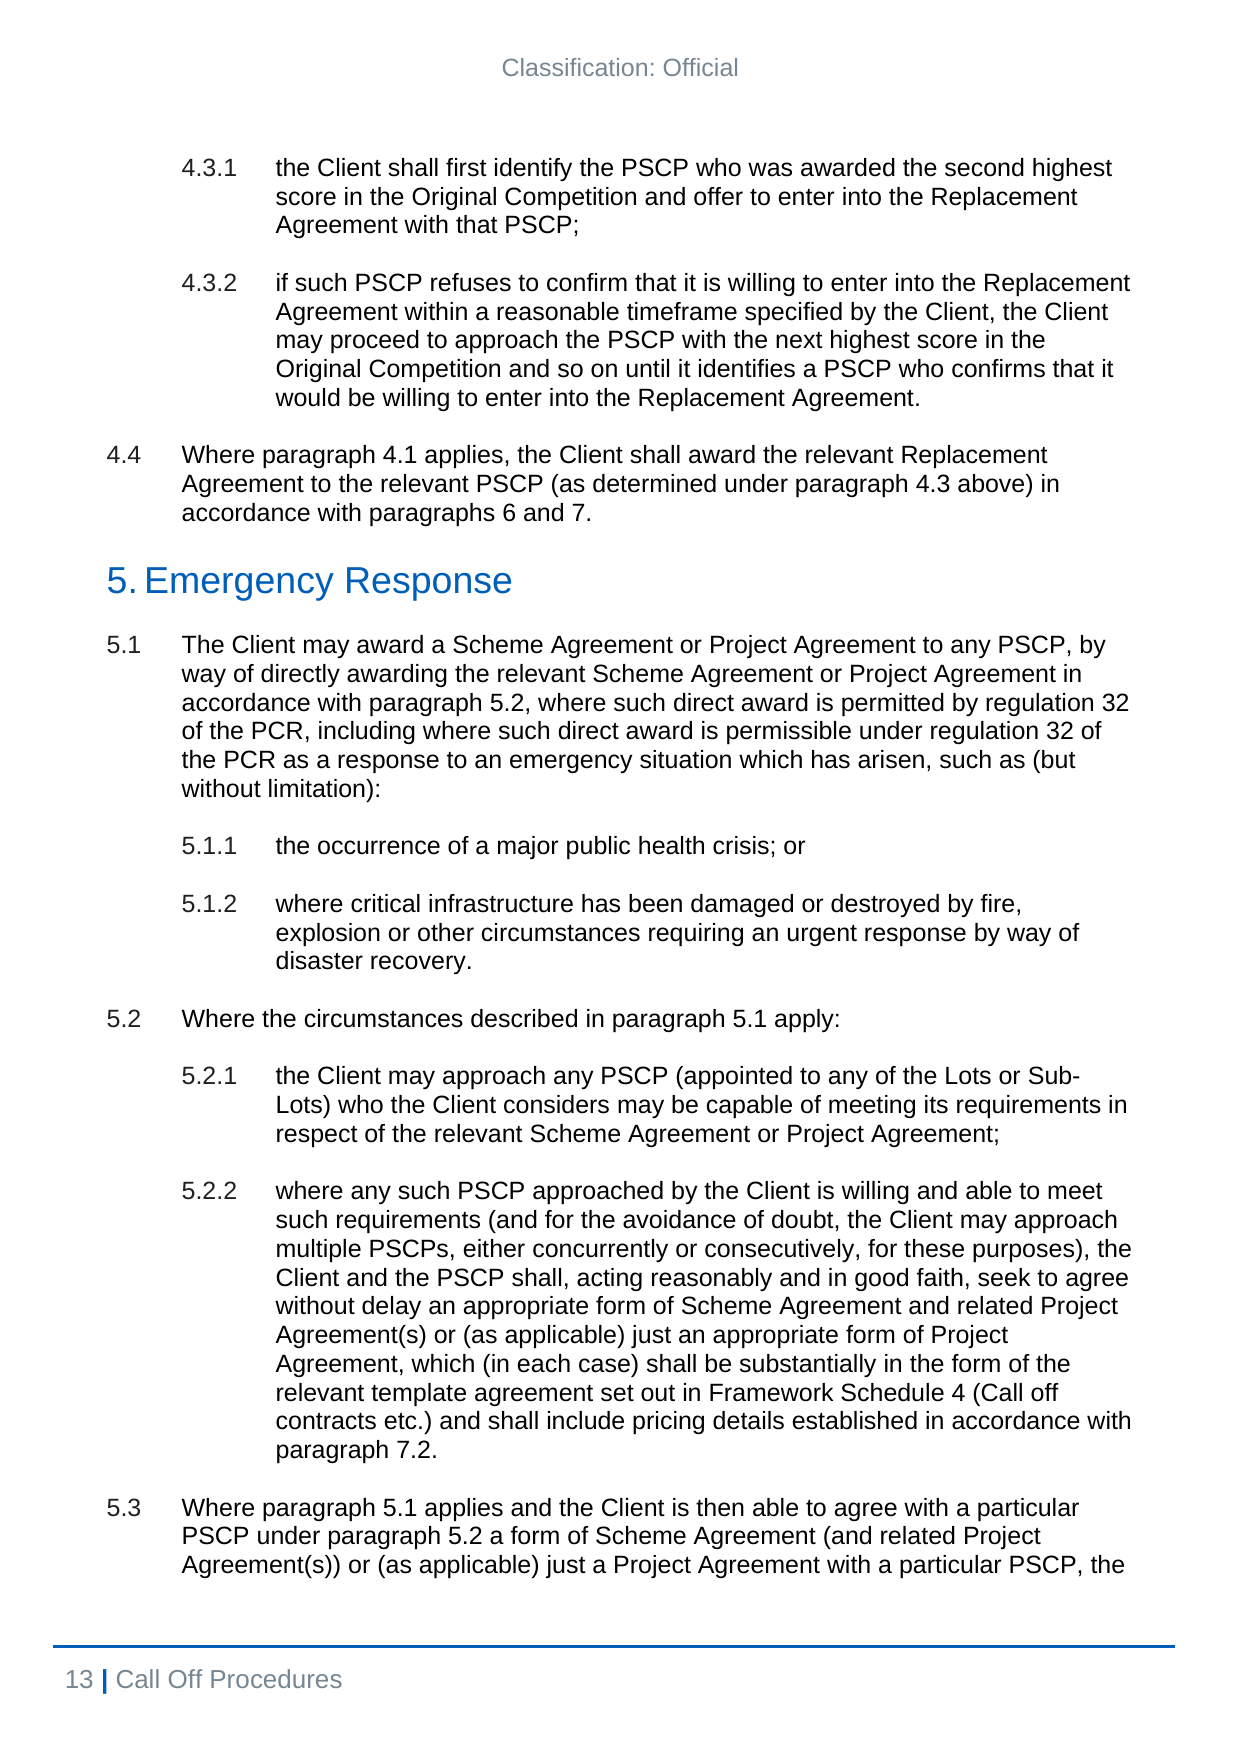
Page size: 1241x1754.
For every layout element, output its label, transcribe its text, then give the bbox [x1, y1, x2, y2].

list the Client shall first identify the PSCP who was awarded the second highest score in the Original Competition and offer to enter into the Replacement Agreement with that PSCP; [181, 153, 1134, 239]
list Where paragraph 4.1 applies, the Client shall award the relevant Replacement Agreement to the relevant PSCP (as determined under paragraph 4.3 above) in accordance with paragraphs 6 and 7. [106, 440, 1134, 527]
list The Client may award a Scheme Agreement or Project Agreement to any PSCP, by way of directly awarding the relevant Scheme Agreement or Project Agreement in accordance with paragraph 5.2, where such direct award is permitted by regulation 32 of the PCR, including where such direct award is permissible under regulation 32 of the PCR as a response to an emergency situation which has arisen, such as (but without limitation): [106, 630, 1134, 803]
list the Client may approach any PSCP (appointed to any of the Lots or Sub-Lots) who the Client considers may be capable of meeting its requirements in respect of the relevant Scheme Agreement or Project Agreement; [181, 1061, 1134, 1148]
list the occurrence of a major public health crisis; or [181, 831, 1134, 860]
list Where the circumstances described in paragraph 5.1 apply: [106, 1004, 1134, 1033]
subtitle Emergency Response [106, 558, 1134, 601]
list if such PSCP refuses to confirm that it is willing to enter into the Replacement Agreement within a reasonable timeframe specified by the Client, the Client may proceed to approach the PSCP with the next highest score in the Original Competition and so on until it identifies a PSCP who confirms that it would be willing to enter into the Replacement Agreement. [181, 268, 1134, 412]
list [106, 1493, 1134, 1579]
list where critical infrastructure has been damaged or destroyed by fire, explosion or other circumstances requiring an urgent response by way of disaster recovery. [181, 889, 1134, 975]
list where any such PSCP approached by the Client is willing and able to meet such requirements (and for the avoidance of doubt, the Client may approach multiple PSCPs, either concurrently or consecutively, for these purposes), the Client and the PSCP shall, acting reasonably and in good faith, seek to agree without delay an appropriate form of Scheme Agreement and related Project Agreement(s) or (as applicable) just an appropriate form of Project Agreement, which (in each case) shall be substantially in the form of the relevant template agreement set out in Framework Schedule 4 (Call off contracts etc.) and shall include pricing details established in accordance with paragraph 7.2. [181, 1176, 1134, 1464]
